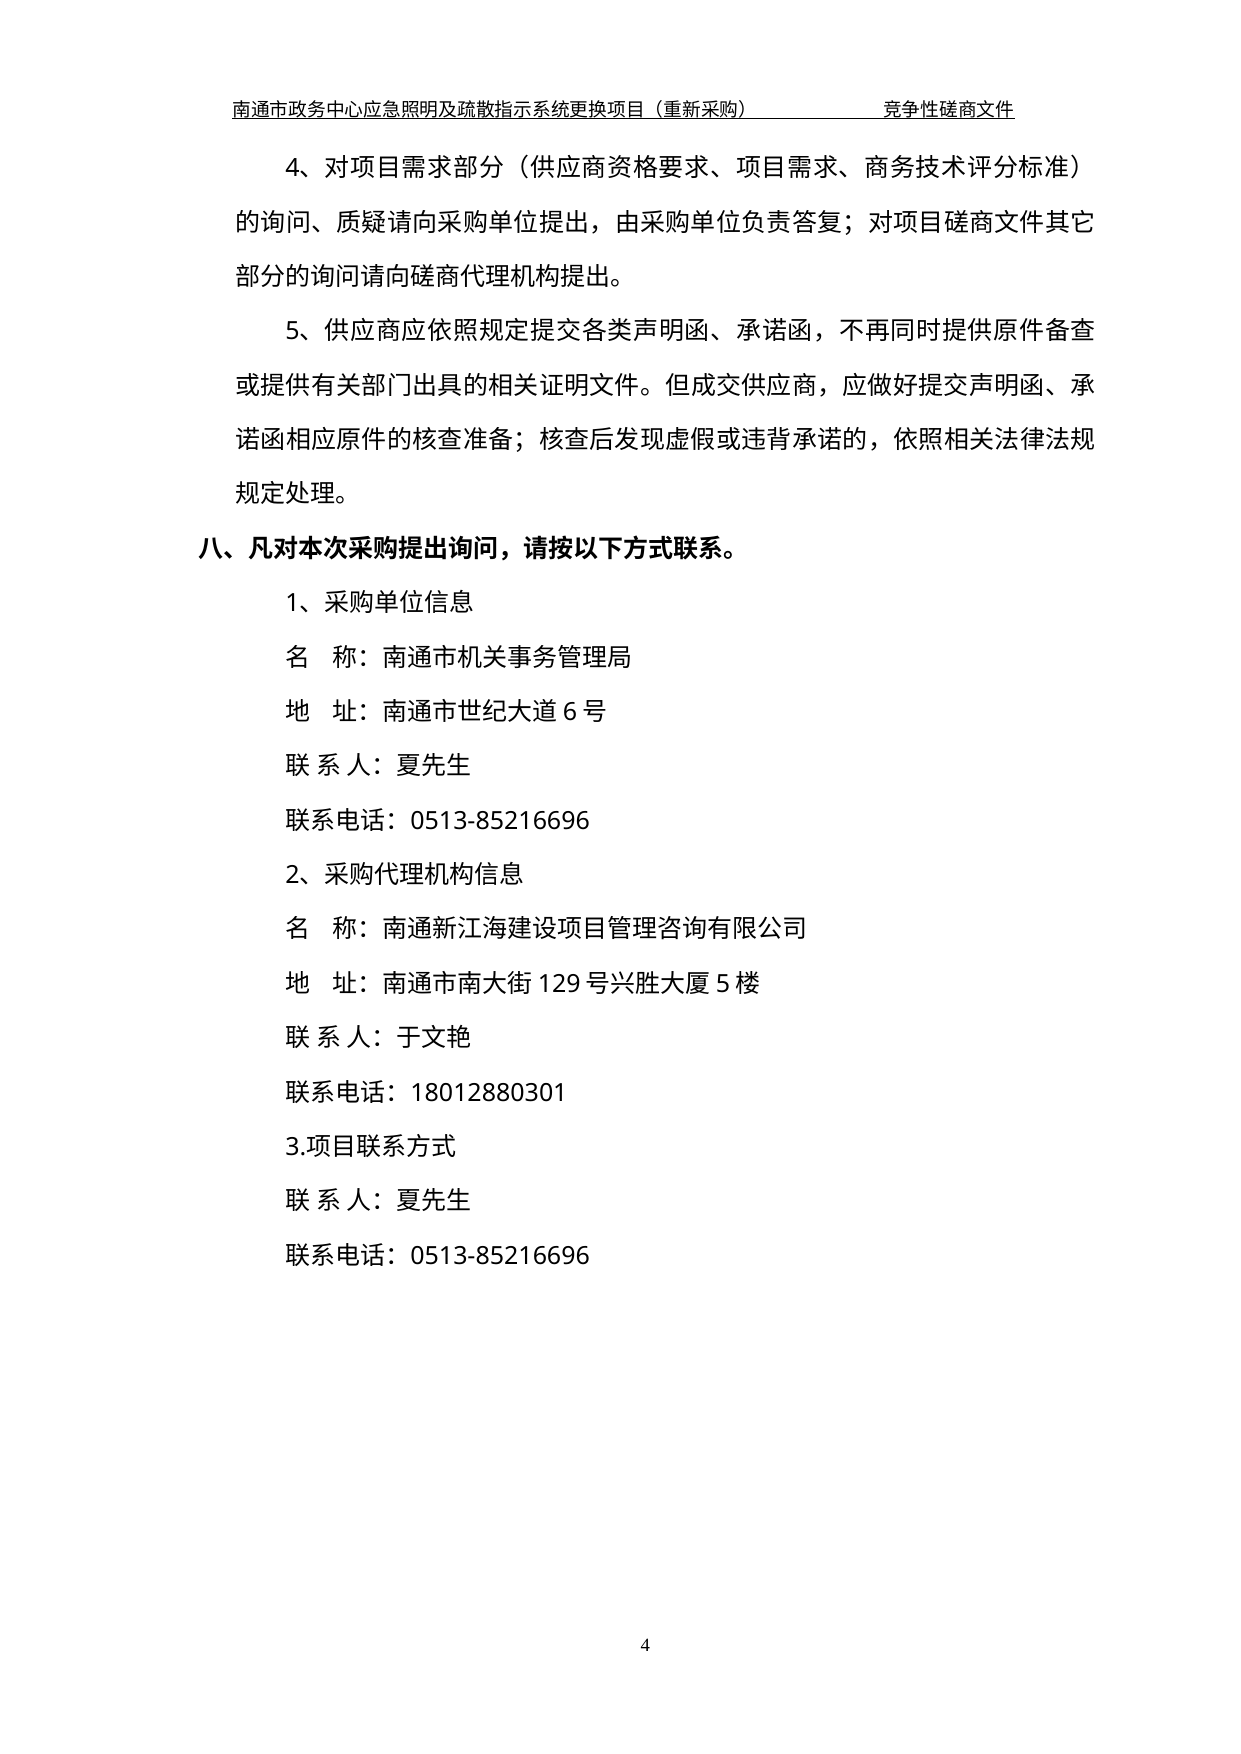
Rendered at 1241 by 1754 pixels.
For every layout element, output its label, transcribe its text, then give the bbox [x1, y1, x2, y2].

text 联 系 人：夏先生 [235, 746, 1098, 782]
text 联 系 人：于文艳 [235, 1018, 1098, 1054]
list 采购单位信息 [235, 583, 1098, 619]
text 名 称：南通新江海建设项目管理咨询有限公司 [235, 909, 1098, 945]
text 联系电话：18012880301 [235, 1072, 1098, 1108]
text 名 称：南通市机关事务管理局 [235, 637, 1098, 673]
text 联系电话：0513-85216696 [235, 800, 1098, 836]
text 联 系 人：夏先生 [235, 1181, 1098, 1217]
text 八、凡对本次采购提出询问，请按以下方式联系。 [198, 528, 1098, 564]
text 联系电话：0513-85216696 [235, 1235, 1098, 1271]
text 3.项目联系方式 [235, 1126, 1098, 1163]
text 地 址：南通市南大街129号兴胜大厦5楼 [235, 963, 1098, 999]
text 地 址：南通市世纪大道6号 [235, 691, 1098, 728]
list 供应商应依照规定提交各类声明函、承诺函，不再同时提供原件备查或提供有关部门出具的相关证明文件。但成交供应商，应做好提交声明函、承诺函相应原件的核查准备；核查后发现虚假或违背承诺的，依照相关法律法规规定处理。 [235, 311, 1098, 510]
list 采购代理机构信息 [235, 854, 1098, 891]
list 对项目需求部分（供应商资格要求、项目需求、商务技术评分标准）的询问、质疑请向采购单位提出，由采购单位负责答复；对项目磋商文件其它部分的询问请向磋商代理机构提出。 [235, 148, 1098, 293]
